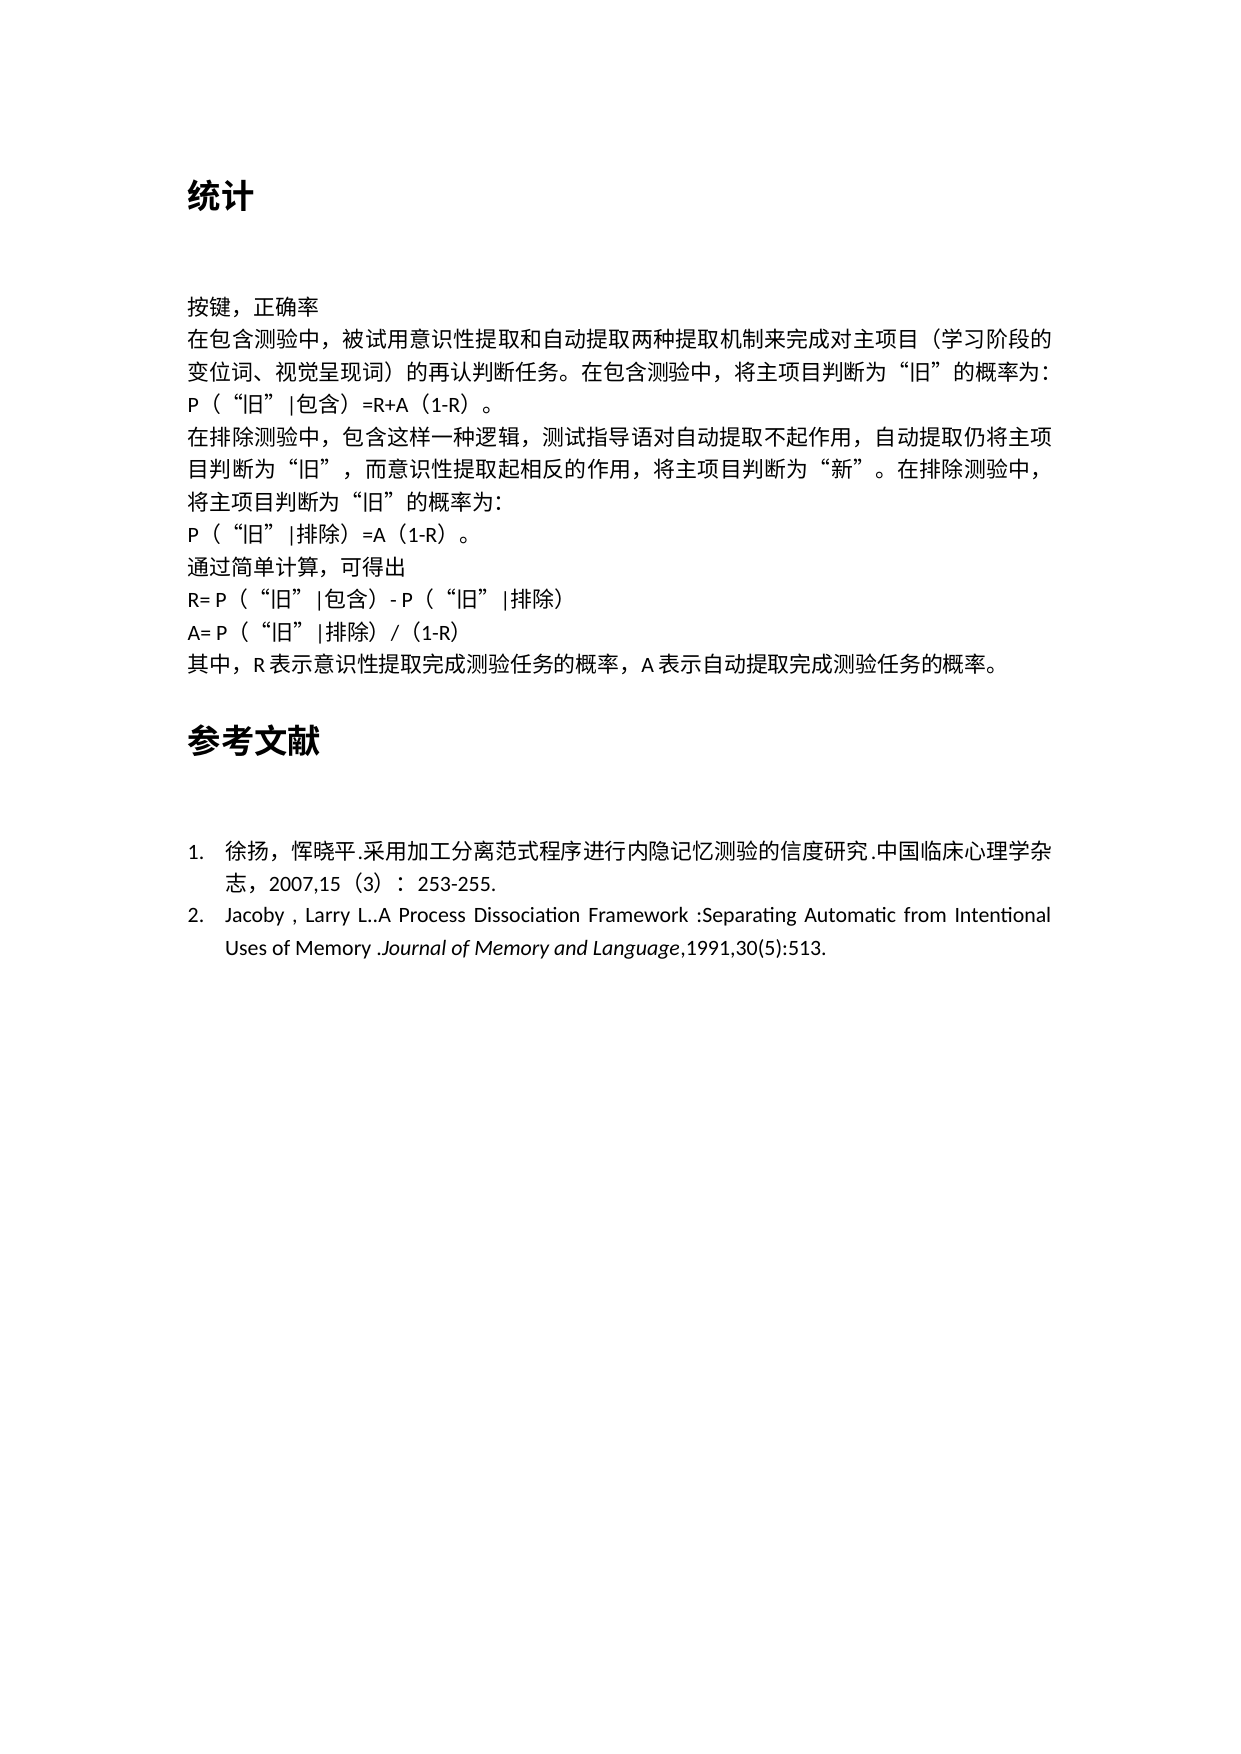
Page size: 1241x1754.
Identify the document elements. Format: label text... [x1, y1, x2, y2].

text P（“旧”|包含）=R+A（1-R）。 [187, 387, 1053, 419]
list Jacoby , Larry L..A Process Dissociation Framework :Separating Automatic from Intentional Uses of Memory .Journal of Memory and Language,1991,30(5):513. [187, 898, 1053, 963]
text R= P（“旧”|包含）- P（“旧”|排除） [187, 582, 1053, 614]
text 按键，正确率 [187, 289, 1053, 322]
text A= P（“旧”|排除）/（1-R） [187, 614, 1053, 647]
subtitle 参考文献 [187, 706, 1053, 771]
text 在排除测验中，包含这样一种逻辑，测试指导语对自动提取不起作用，自动提取仍将主项目判断为“旧”，而意识性提取起相反的作用，将主项目判断为“新”。在排除测验中，将主项目判断为“旧”的概率为： [187, 419, 1053, 517]
text P（“旧”|排除）=A（1-R）。 [187, 517, 1053, 549]
list 徐扬，恽晓平.采用加工分离范式程序进行内隐记忆测验的信度研究.中国临床心理学杂志，2007,15（3）：253-255. [187, 833, 1053, 898]
text 在包含测验中，被试用意识性提取和自动提取两种提取机制来完成对主项目（学习阶段的变位词、视觉呈现词）的再认判断任务。在包含测验中，将主项目判断为“旧”的概率为： [187, 322, 1053, 387]
text 通过简单计算，可得出 [187, 549, 1053, 582]
text 其中，R表示意识性提取完成测验任务的概率，A表示自动提取完成测验任务的概率。 [187, 647, 1053, 679]
subtitle 统计 [187, 162, 1053, 227]
